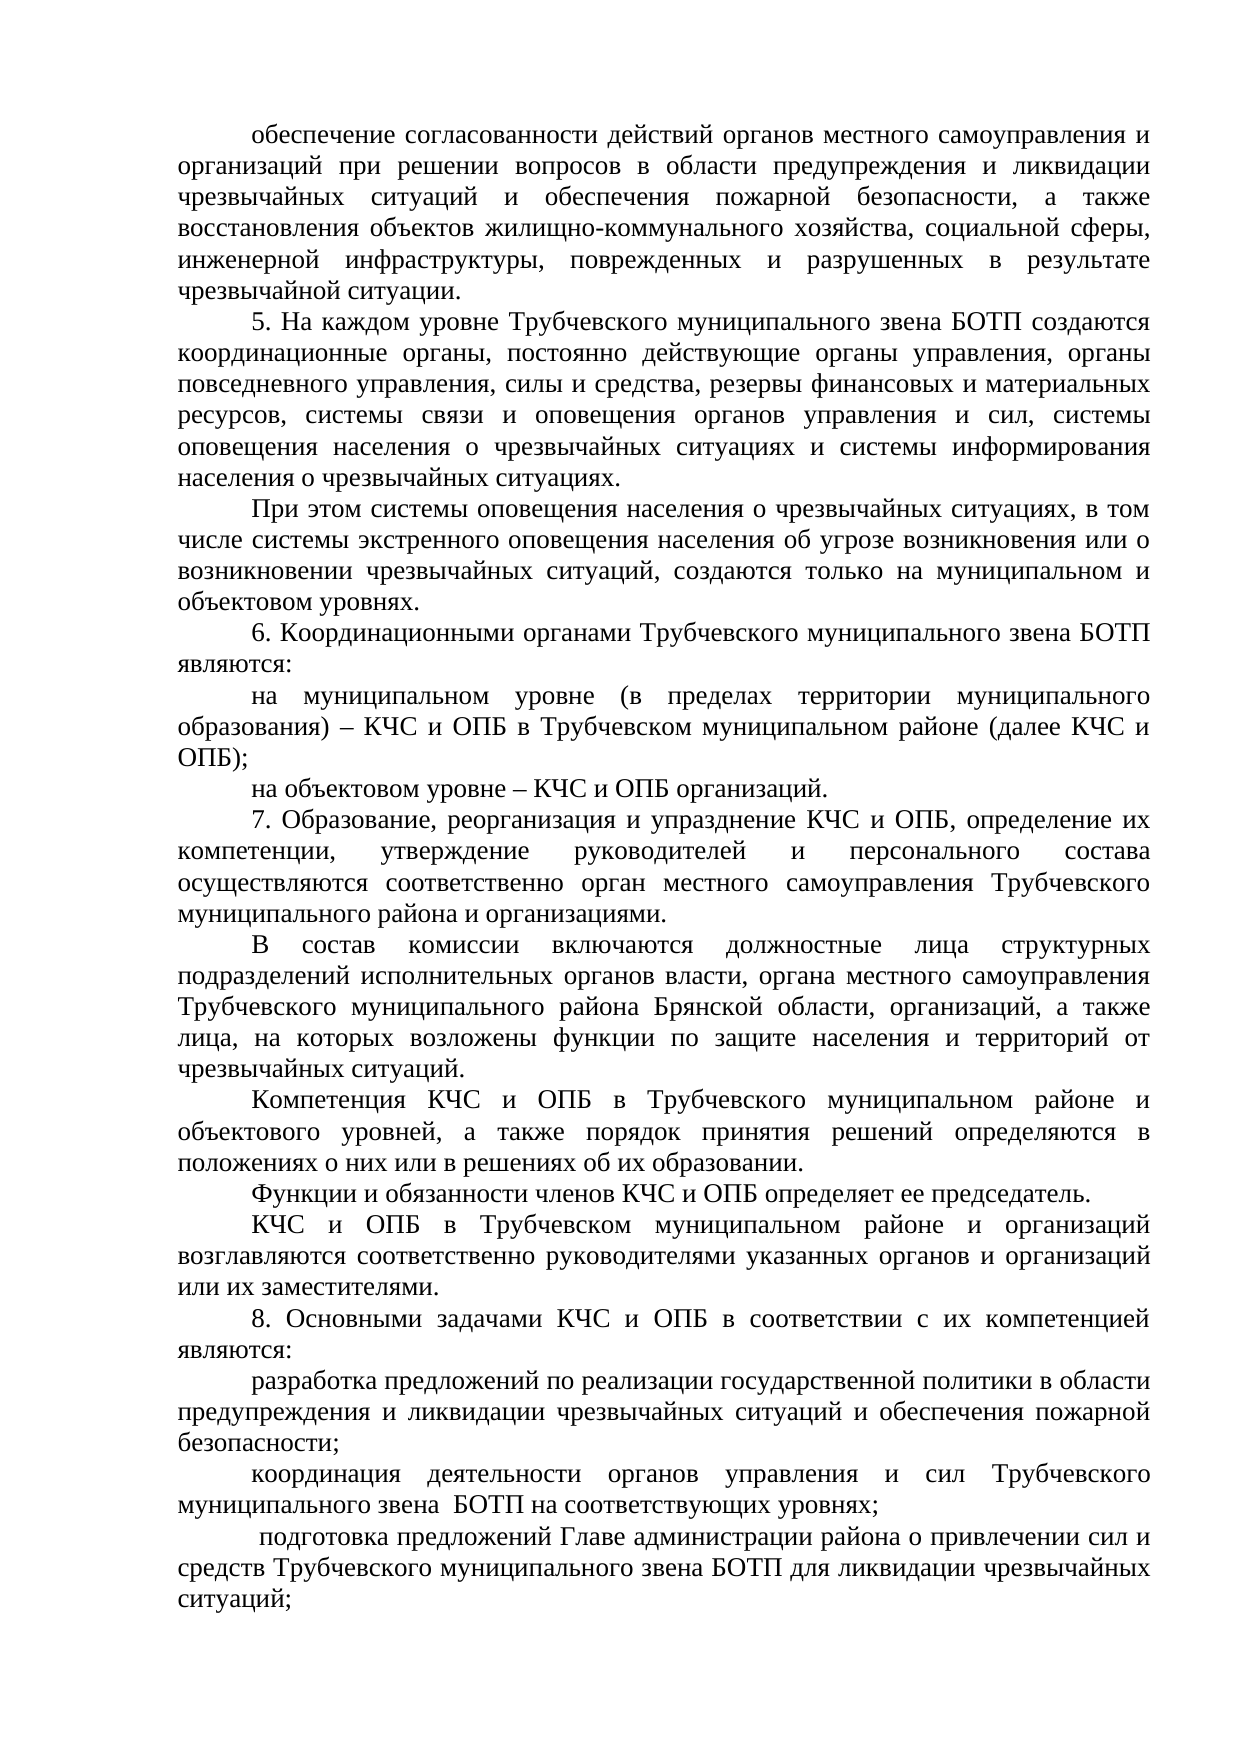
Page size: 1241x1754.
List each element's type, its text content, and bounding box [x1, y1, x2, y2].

text 8. Основными задачами КЧС и ОПБ в соответствии с их компетенцией являются: [177, 1302, 1152, 1364]
text на объектовом уровне – КЧС и ОПБ организаций. [177, 772, 1152, 803]
text координация деятельности органов управления и сил Трубчевского муниципального звена БОТП на соответствующих уровнях; [177, 1457, 1152, 1520]
text 7. Образование, реорганизация и упразднение КЧС и ОПБ, определение их компетенции, утверждение руководителей и персонального состава осуществляются соответственно орган местного самоуправления Трубчевского муниципального района и организациями. [177, 803, 1152, 928]
text При этом системы оповещения населения о чрезвычайных ситуациях, в том числе системы экстренного оповещения населения об угрозе возникновения или о возникновении чрезвычайных ситуаций, создаются только на муниципальном и объектовом уровнях. [177, 492, 1152, 616]
text обеспечение согласованности действий органов местного самоуправления и организаций при решении вопросов в области предупреждения и ликвидации чрезвычайных ситуаций и обеспечения пожарной безопасности, а также восстановления объектов жилищно-коммунального хозяйства, социальной сферы, инженерной инфраструктуры, поврежденных и разрушенных в результате чрезвычайной ситуации. [177, 118, 1152, 305]
text на муниципальном уровне (в пределах территории муниципального образования) – КЧС и ОПБ в Трубчевском муниципальном районе (далее КЧС и ОПБ); [177, 679, 1152, 772]
text 5. На каждом уровне Трубчевского муниципального звена БОТП создаются координационные органы, постоянно действующие органы управления, органы повседневного управления, силы и средства, резервы финансовых и материальных ресурсов, системы связи и оповещения органов управления и сил, системы оповещения населения о чрезвычайных ситуациях и системы информирования населения о чрезвычайных ситуациях. [177, 305, 1152, 492]
text В состав комиссии включаются должностные лица структурных подразделений исполнительных органов власти, органа местного самоуправления Трубчевского муниципального района Брянской области, организаций, а также лица, на которых возложены функции по защите населения и территорий от чрезвычайных ситуаций. [177, 928, 1152, 1084]
text Компетенция КЧС и ОПБ в Трубчевского муниципальном районе и объектового уровней, а также порядок принятия решений определяются в положениях о них или в решениях об их образовании. [177, 1084, 1152, 1177]
text Функции и обязанности членов КЧС и ОПБ определяет ее председатель. [177, 1177, 1152, 1208]
text разработка предложений по реализации государственной политики в области предупреждения и ликвидации чрезвычайных ситуаций и обеспечения пожарной безопасности; [177, 1364, 1152, 1457]
text 6. Координационными органами Трубчевского муниципального звена БОТП являются: [177, 616, 1152, 679]
text подготовка предложений Главе администрации района о привлечении сил и средств Трубчевского муниципального звена БОТП для ликвидации чрезвычайных ситуаций; [177, 1520, 1152, 1613]
text КЧС и ОПБ в Трубчевском муниципальном районе и организаций возглавляются соответственно руководителями указанных органов и организаций или их заместителями. [177, 1208, 1152, 1302]
